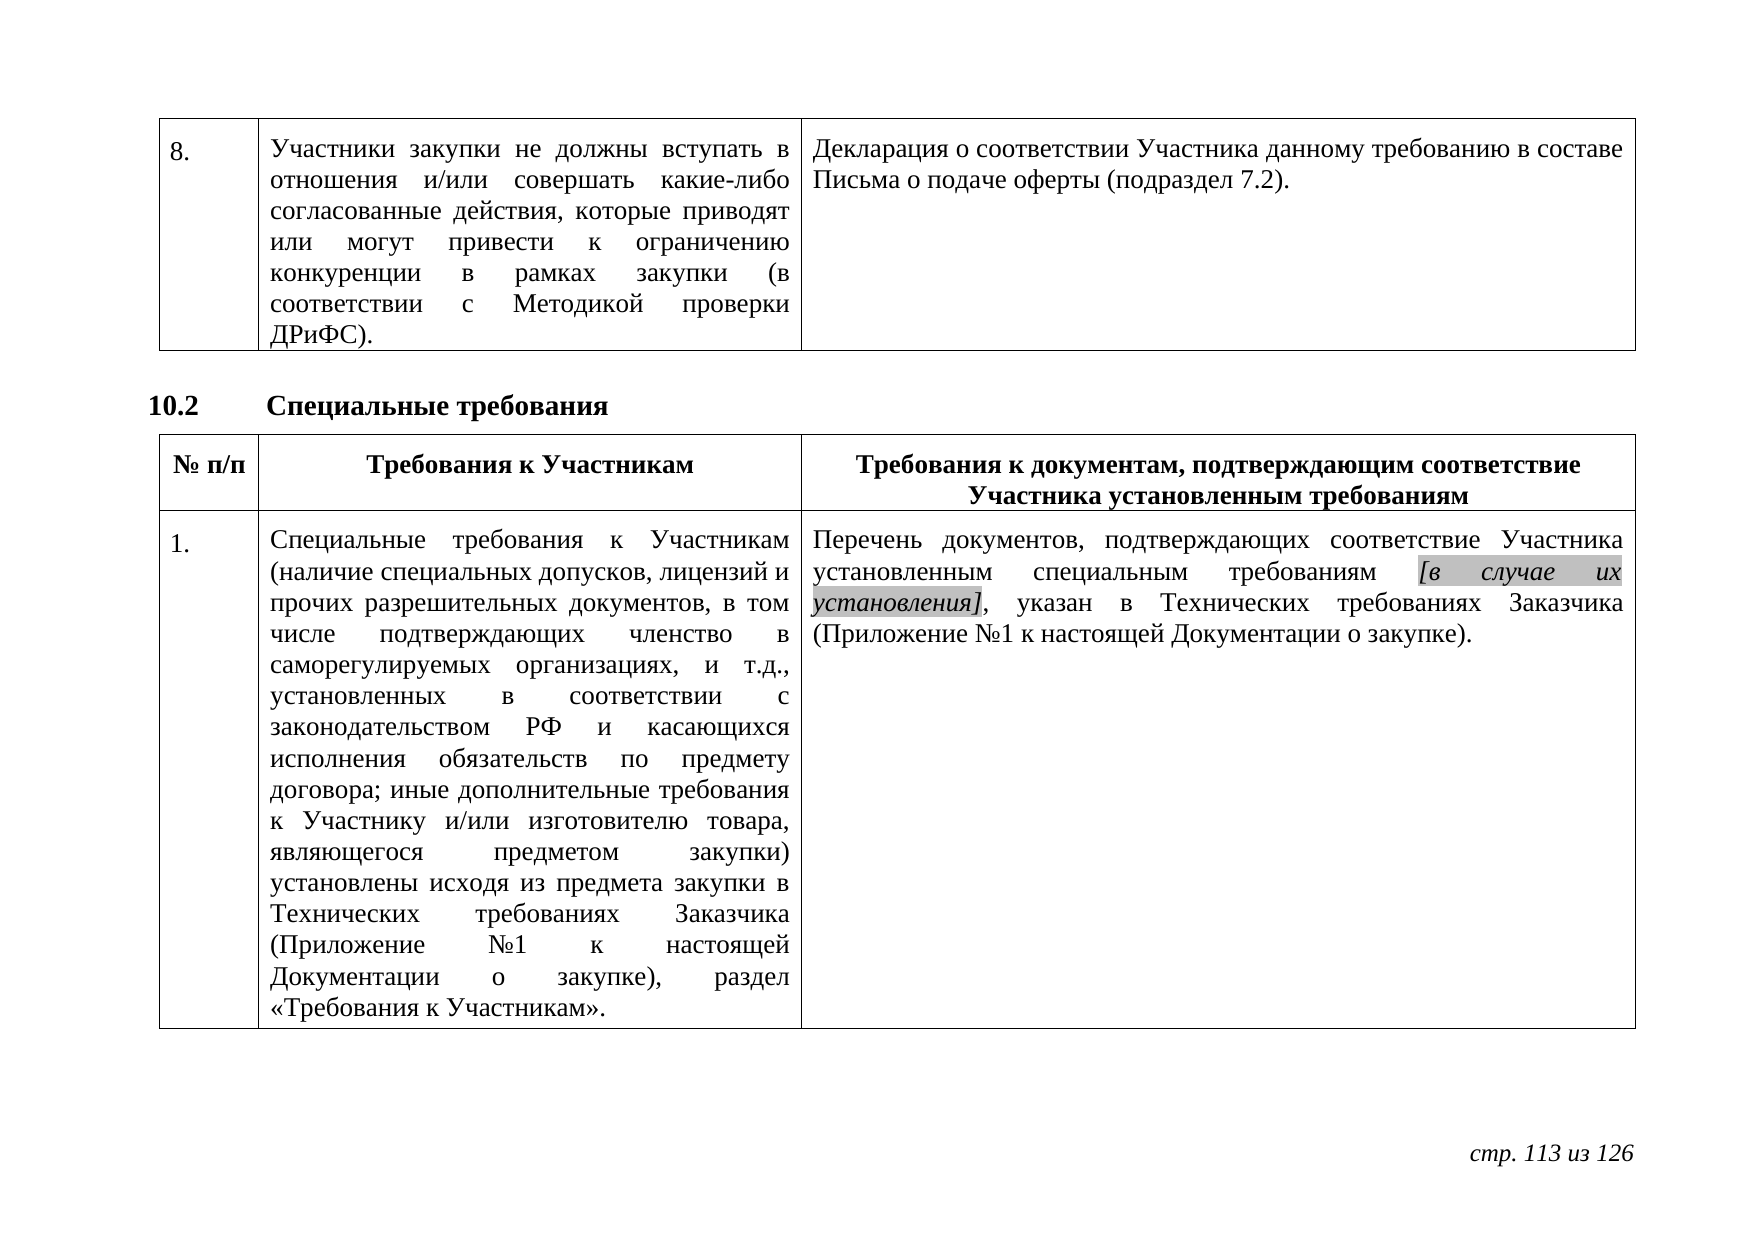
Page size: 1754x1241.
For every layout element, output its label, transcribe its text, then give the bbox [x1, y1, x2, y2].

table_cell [802, 119, 1635, 350]
subtitle Специальные требования [148, 388, 1636, 422]
table_cell [160, 511, 258, 1028]
table_header Требования к Участникам [259, 435, 801, 510]
table_cell Специальные требования к Участникам (наличие специальных допусков, лицензий и прочих разрешительных документов, в том числе подтверждающих членство в саморегулируемых организациях, и т.д., установленных в соответствии с законодательством РФ и касающихся исполнения обязательств по предмету договора; иные дополнительные требования к Участнику и/или изготовителю товара, являющегося предметом закупки) установлены исходя из предмета закупки в Технических требованиях Заказчика (Приложение №1 к настоящей Документации о закупке), раздел «Требования к Участникам». [259, 511, 801, 1028]
table_header Требования к документам, подтверждающим соответствие Участника установленным требованиям [802, 435, 1635, 510]
table_header № п/п [160, 435, 258, 510]
table_cell Перечень документов, подтверждающих соответствие Участника установленным специальным требованиям [в случае их установления], указан в Технических требованиях Заказчика (Приложение №1 к настоящей Документации о закупке). [802, 511, 1635, 1028]
table_cell Участники закупки не должны вступать в отношения и/или совершать какие-либо согласованные действия, которые приводят или могут привести к ограничению конкуренции в рамках закупки (в соответствии с Методикой проверки ДРиФС). [259, 119, 801, 350]
table_cell [160, 119, 258, 350]
